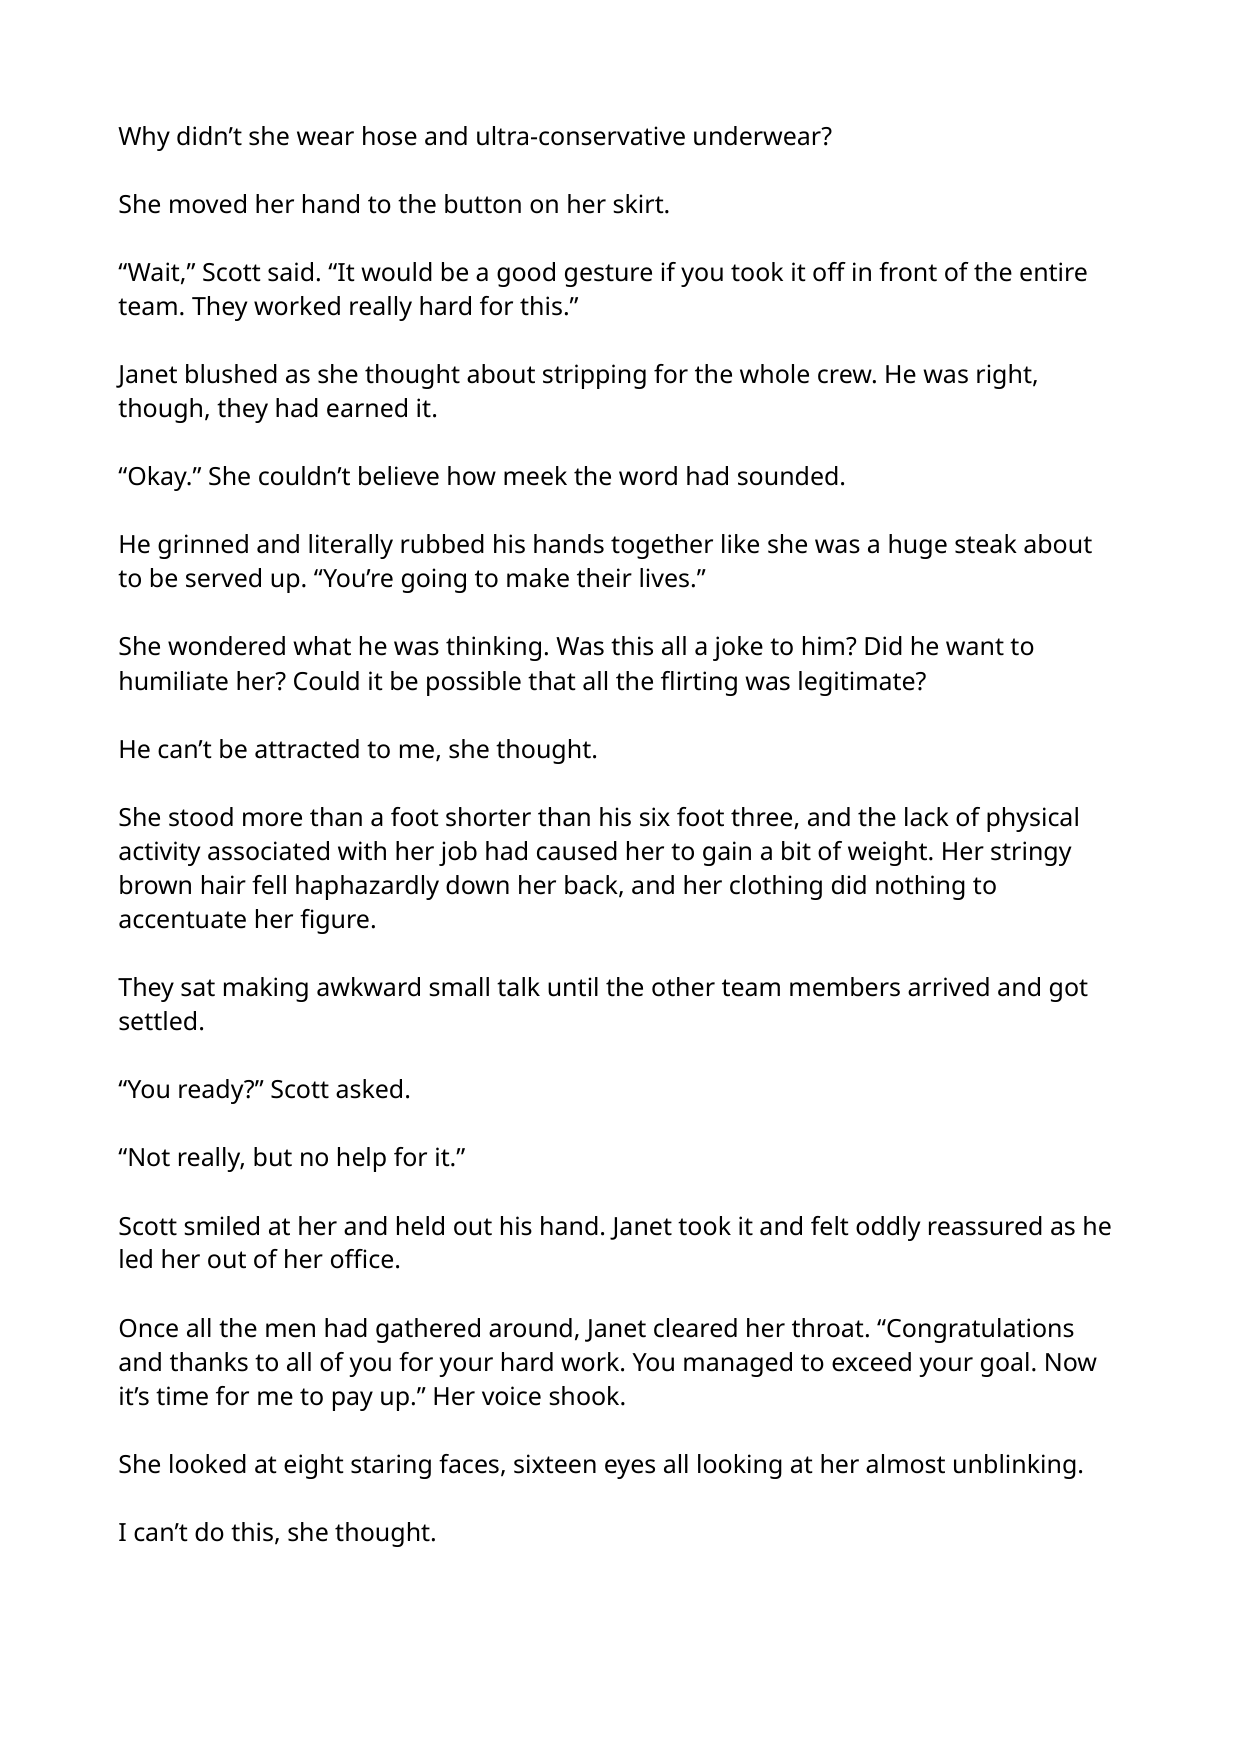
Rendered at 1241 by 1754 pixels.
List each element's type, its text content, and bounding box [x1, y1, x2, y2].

text “You ready?” Scott asked. [118, 1072, 1122, 1106]
text She looked at eight staring faces, sixteen eyes all looking at her almost unblinking. [118, 1447, 1122, 1481]
text She stood more than a foot shorter than his six foot three, and the lack of physical activity associated with her job had caused her to gain a bit of weight. Her stringy brown hair fell haphazardly down her back, and her clothing did nothing to accentuate her figure. [118, 799, 1122, 936]
text Janet blushed as she thought about stripping for the whole crew. He was right, though, they had earned it. [118, 357, 1122, 425]
text Why didn’t she wear hose and ultra-conservative underwear? [118, 118, 1122, 152]
text “Not really, but no help for it.” [118, 1140, 1122, 1174]
text “Okay.” She couldn’t believe how meek the word had sounded. [118, 459, 1122, 493]
text They sat making awkward small talk until the other team members arrived and got settled. [118, 970, 1122, 1038]
text Once all the men had gathered around, Janet cleared her throat. “Congratulations and thanks to all of you for your hard work. You managed to exceed your goal. Now it’s time for me to pay up.” Her voice shook. [118, 1310, 1122, 1412]
text “Wait,” Scott said. “It would be a good gesture if you took it off in front of the entire team. They worked really hard for this.” [118, 254, 1122, 322]
text She moved her hand to the button on her skirt. [118, 186, 1122, 220]
text She wondered what he was thinking. Was this all a joke to him? Did he want to humiliate her? Could it be possible that all the flirting was legitimate? [118, 629, 1122, 697]
text He grinned and literally rubbed his hands together like she was a huge steak about to be served up. “You’re going to make their lives.” [118, 527, 1122, 595]
text He can’t be attracted to me, she thought. [118, 731, 1122, 765]
text I can’t do this, she thought. [118, 1515, 1122, 1549]
text Scott smiled at her and held out his hand. Janet took it and felt oddly reassured as he led her out of her office. [118, 1208, 1122, 1276]
